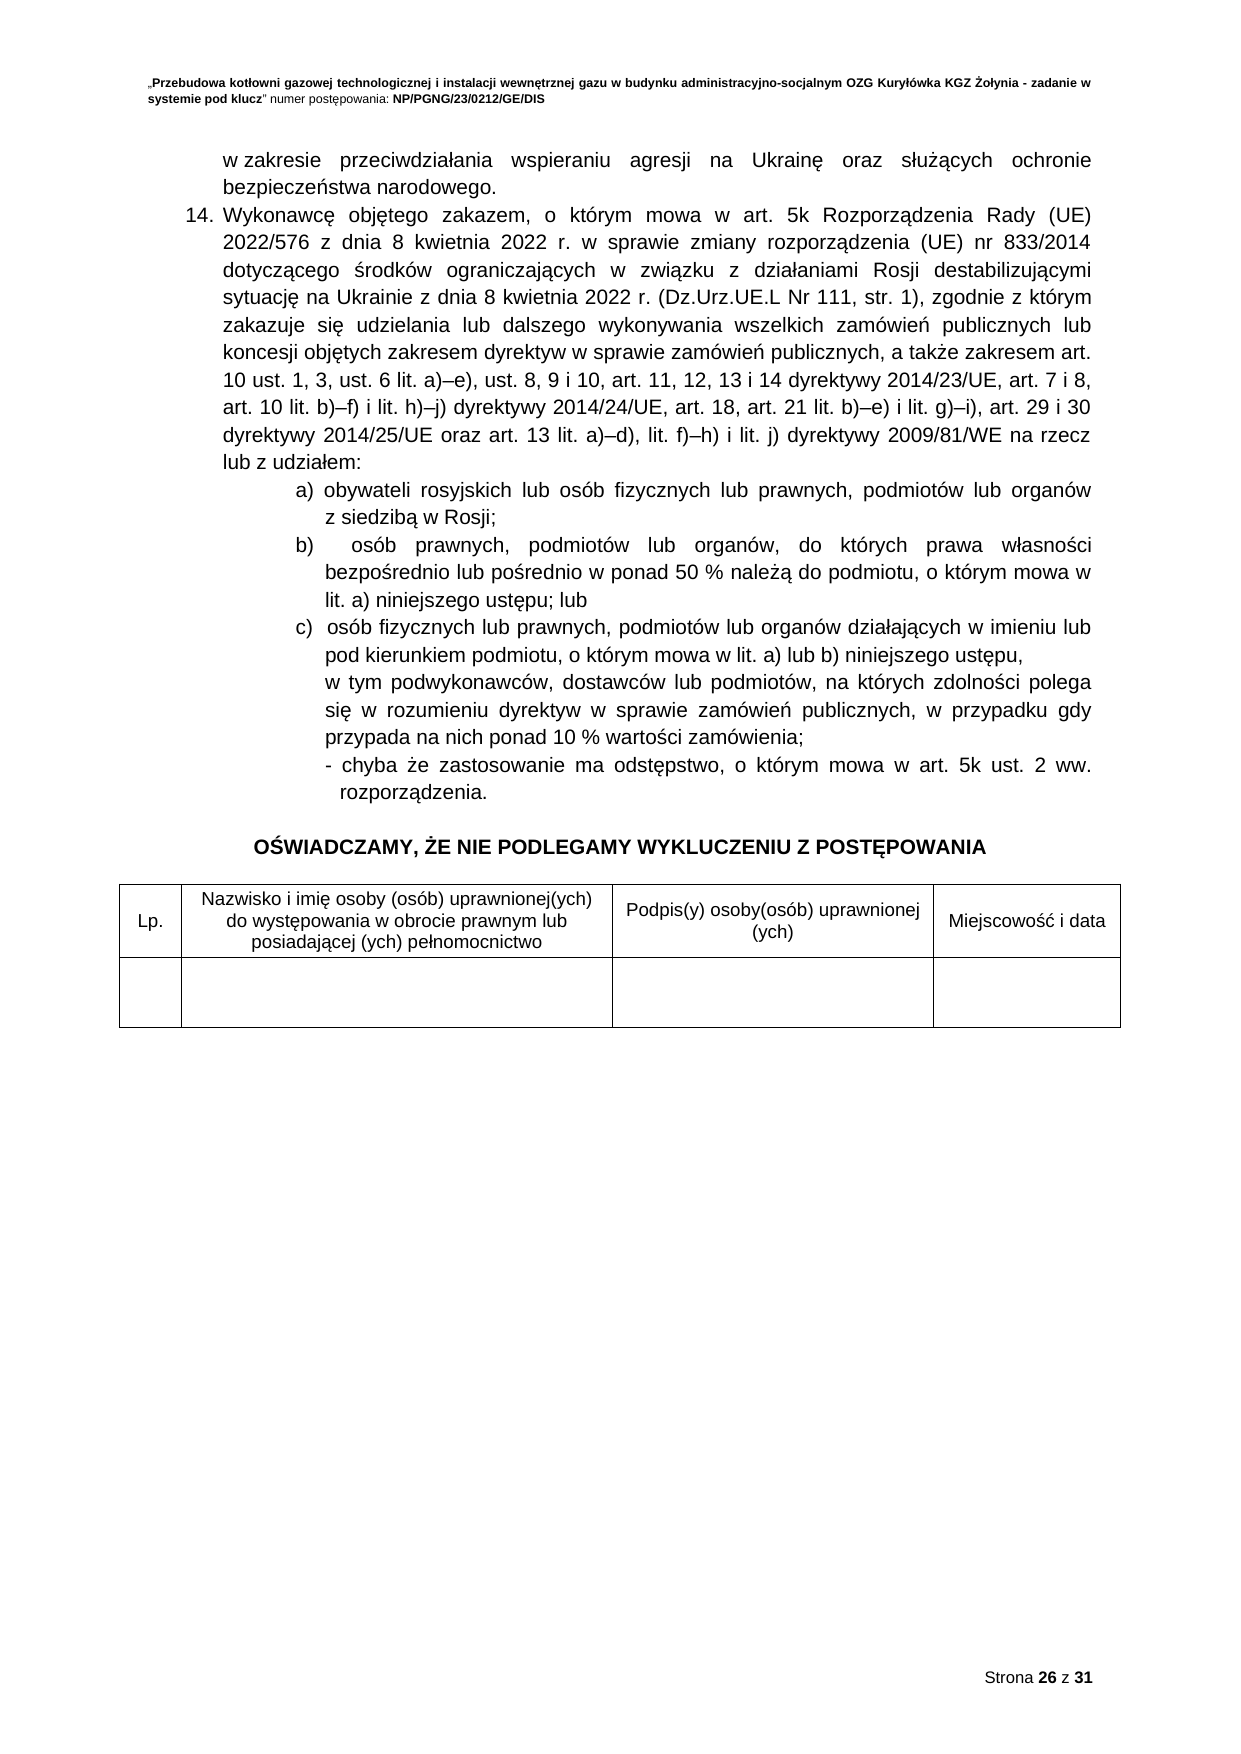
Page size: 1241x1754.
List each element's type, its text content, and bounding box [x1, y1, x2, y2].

list Wykonawcę objętego zakazem, o którym mowa w art. 5k Rozporządzenia Rady (UE) 2022/576 z dnia 8 kwietnia 2022 r. w sprawie zmiany rozporządzenia (UE) nr 833/2014 dotyczącego środków ograniczających w związku z działaniami Rosji destabilizującymi sytuację na Ukrainie z dnia 8 kwietnia 2022 r. (Dz.Urz.UE.L Nr 111, str. 1), zgodnie z którym zakazuje się udzielania lub dalszego wykonywania wszelkich zamówień publicznych lub koncesji objętych zakresem dyrektyw w sprawie zamówień publicznych, a także zakresem art. 10 ust. 1, 3, ust. 6 lit. a)–e), ust. 8, 9 i 10, art. 11, 12, 13 i 14 dyrektywy 2014/23/UE, art. 7 i 8, art. 10 lit. b)–f) i lit. h)–j) dyrektywy 2014/24/UE, art. 18, art. 21 lit. b)–e) i lit. g)–i), art. 29 i 30 dyrektywy 2014/25/UE oraz art. 13 lit. a)–d), lit. f)–h) i lit. j) dyrektywy 2009/81/WE na rzecz lub z udziałem: [185, 203, 1093, 474]
list w tym podwykonawców, dostawców lub podmiotów, na których zdolności polega się w rozumieniu dyrektyw w sprawie zamówień publicznych, w przypadku gdy przypada na nich ponad 10 % wartości zamówienia; [325, 670, 1093, 749]
list - chyba że zastosowanie ma odstępstwo, o którym mowa w art. 5k ust. 2 ww. rozporządzenia. [325, 753, 1093, 804]
table_cell [613, 958, 933, 1027]
text OŚWIADCZAMY, ŻE NIE PODLEGAMY WYKLUCZENIU Z POSTĘPOWANIA [148, 835, 1093, 859]
table_cell [934, 958, 1120, 1027]
table_cell [120, 958, 181, 1027]
table_header Nazwisko i imię osoby (osób) uprawnionej(ych) do występowania w obrocie prawnym lub posiadającej (ych) pełnomocnictwo [182, 885, 612, 957]
list a) obywateli rosyjskich lub osób fizycznych lub prawnych, podmiotów lub organów z siedzibą w Rosji; [295, 478, 1093, 529]
table_header Lp. [120, 885, 181, 957]
table_cell [182, 958, 612, 1027]
table_header Miejscowość i data [934, 885, 1120, 957]
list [185, 148, 1093, 199]
table_header Podpis(y) osoby(osób) uprawnionej (ych) [613, 885, 933, 957]
list c) osób fizycznych lub prawnych, podmiotów lub organów działających w imieniu lub pod kierunkiem podmiotu, o którym mowa w lit. a) lub b) niniejszego ustępu, [295, 615, 1093, 667]
list b) osób prawnych, podmiotów lub organów, do których prawa własności bezpośrednio lub pośrednio w ponad 50 % należą do podmiotu, o którym mowa w lit. a) niniejszego ustępu; lub [295, 533, 1093, 612]
